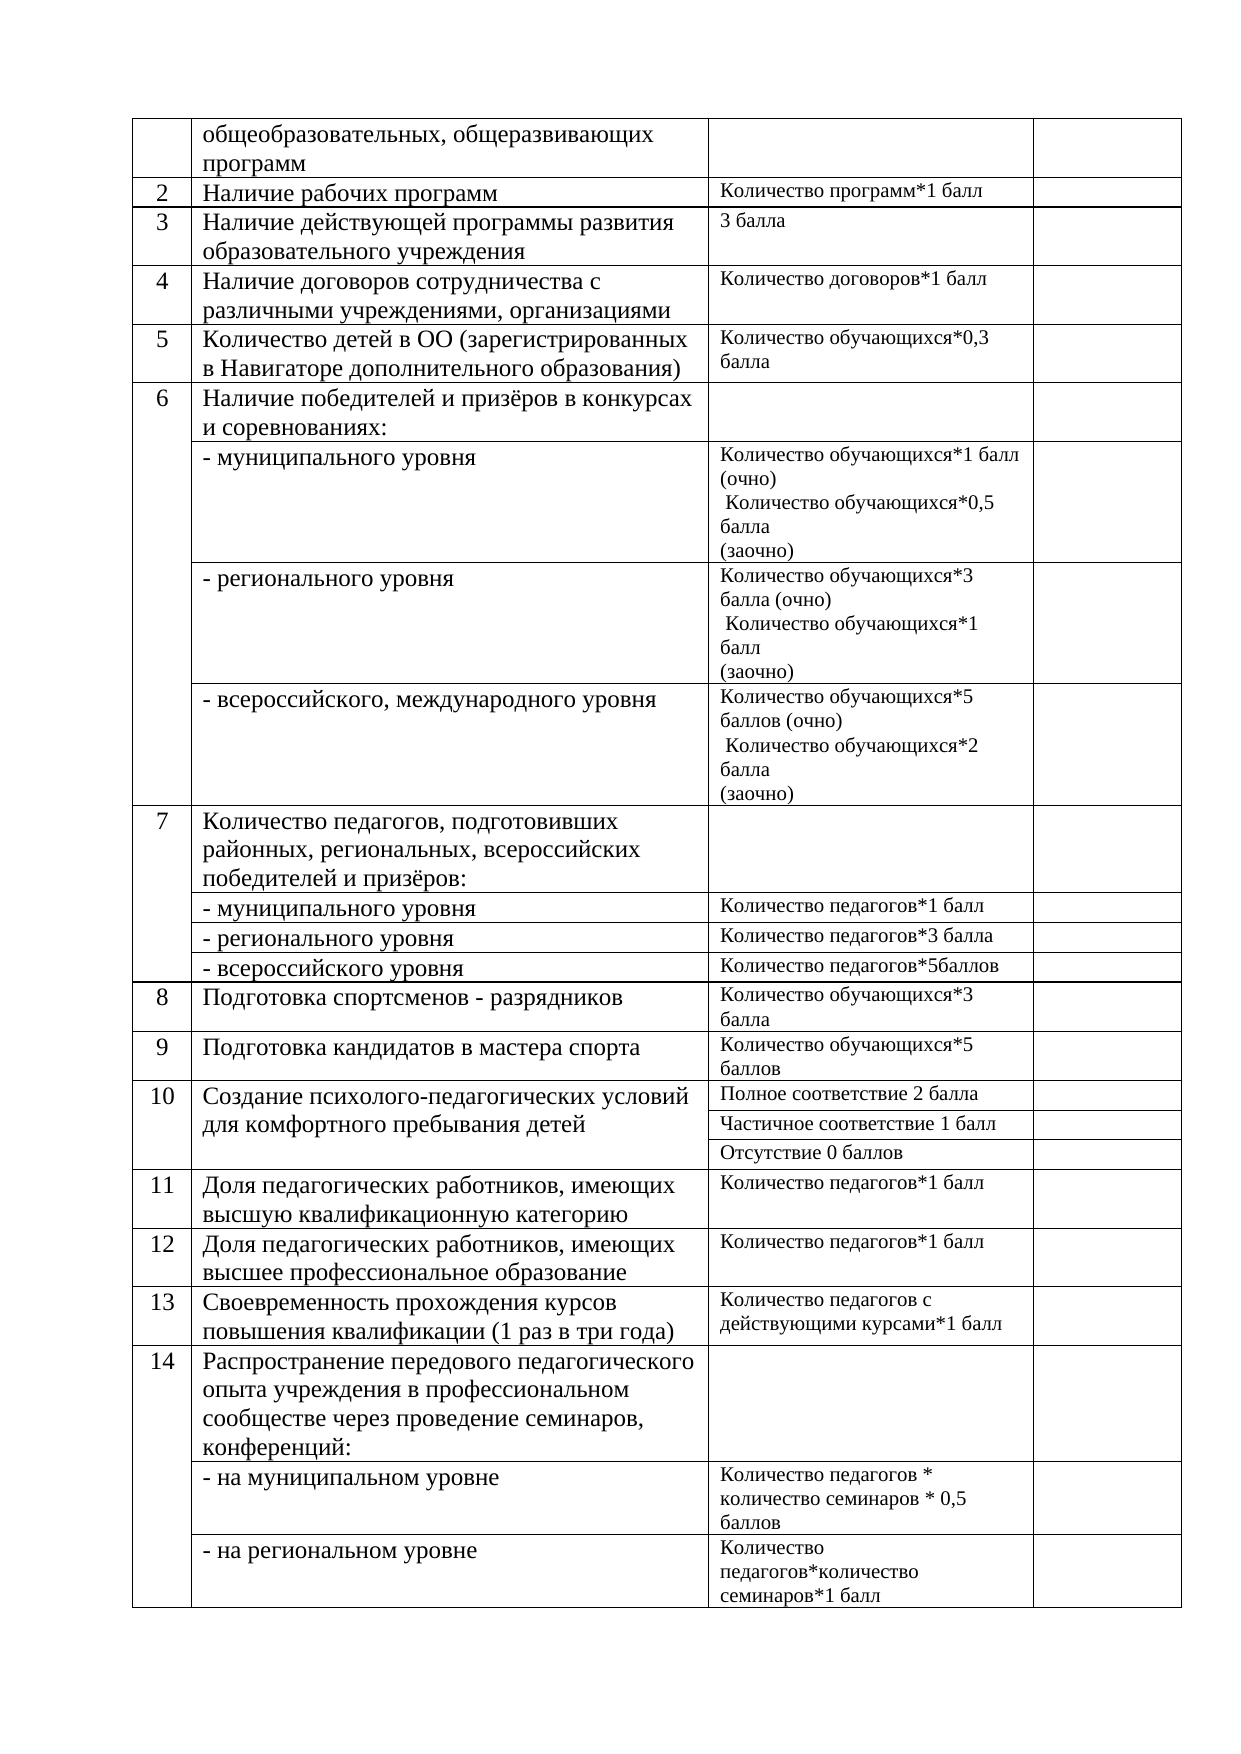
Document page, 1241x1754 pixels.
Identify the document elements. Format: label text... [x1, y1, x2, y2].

table_cell - всероссийского, международного уровня [192, 684, 708, 805]
table_cell [1034, 1346, 1181, 1461]
table_cell [1034, 119, 1181, 177]
table_cell [709, 1346, 1033, 1461]
table_cell 12 [133, 1229, 191, 1286]
table_cell [1034, 1462, 1181, 1534]
table_cell 3 балла [709, 208, 1033, 265]
table_cell Количество педагогов, подготовивших районных, региональных, всероссийских победителей и призёров: [192, 806, 708, 892]
table_cell [1034, 893, 1181, 922]
table_cell Количество педагогов * количество семинаров * 0,5 баллов [709, 1462, 1033, 1534]
table_cell [1034, 383, 1181, 441]
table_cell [709, 119, 1033, 177]
table_cell [1034, 684, 1181, 805]
table_cell [1034, 923, 1181, 952]
table_cell Доля педагогических работников, имеющих высшее профессиональное образование [192, 1229, 708, 1286]
table_cell [1034, 806, 1181, 892]
table_cell [1034, 1111, 1181, 1139]
table_cell - на муниципальном уровне [192, 1462, 708, 1534]
table_cell [1034, 1140, 1181, 1169]
table_cell 8 [133, 983, 191, 1031]
table_cell - всероссийского уровня [192, 953, 708, 981]
table_cell Количество детей в ОО (зарегистрированных в Навигаторе дополнительного образования) [192, 325, 708, 382]
table_cell [1034, 325, 1181, 382]
table_cell [1034, 208, 1181, 265]
table_cell 5 [133, 325, 191, 382]
table_cell [709, 383, 1033, 441]
table_cell - регионального уровня [192, 923, 708, 952]
table_cell Доля педагогических работников, имеющих высшую квалификационную категорию [192, 1170, 708, 1228]
table_cell [1034, 563, 1181, 683]
table_cell 6 [133, 383, 191, 805]
table_cell Отсутствие 0 баллов [709, 1140, 1033, 1169]
table_cell Количество обучающихся*0,3 балла [709, 325, 1033, 382]
table_cell 2 [133, 178, 191, 206]
table_cell Количество обучающихся*1 балл (очно) Количество обучающихся*0,5 балла (заочно) [709, 442, 1033, 562]
table_cell [1034, 953, 1181, 981]
table_cell Распространение передового педагогического опыта учреждения в профессиональном сообществе через проведение семинаров, конференций: [192, 1346, 708, 1461]
table_cell Количество обучающихся*3 балла (очно) Количество обучающихся*1 балл (заочно) [709, 563, 1033, 683]
table_cell Количество педагогов с действующими курсами*1 балл [709, 1287, 1033, 1345]
table_cell Количество обучающихся*5 баллов [709, 1032, 1033, 1080]
table_cell Количество педагогов*количество семинаров*1 балл [709, 1535, 1033, 1607]
table_cell Наличие рабочих программ [192, 178, 708, 206]
table_cell [1034, 1032, 1181, 1080]
table_cell 11 [133, 1170, 191, 1228]
table_cell 13 [133, 1287, 191, 1345]
table_cell - муниципального уровня [192, 442, 708, 562]
table_cell Количество педагогов*1 балл [709, 1170, 1033, 1228]
table_cell Полное соответствие 2 балла [709, 1081, 1033, 1109]
table_cell - на региональном уровне [192, 1535, 708, 1607]
table_cell [1034, 1535, 1181, 1607]
table_cell Количество педагогов*3 балла [709, 923, 1033, 952]
table_cell [1034, 178, 1181, 206]
table_cell - регионального уровня [192, 563, 708, 683]
table_cell - муниципального уровня [192, 893, 708, 922]
table_cell Количество педагогов*1 балл [709, 893, 1033, 922]
table_cell [1034, 1081, 1181, 1109]
table_cell 9 [133, 1032, 191, 1080]
table_cell Количество договоров*1 балл [709, 266, 1033, 323]
table_cell Создание психолого-педагогических условий для комфортного пребывания детей [192, 1081, 708, 1169]
table_cell 4 [133, 266, 191, 323]
table_cell Подготовка кандидатов в мастера спорта [192, 1032, 708, 1080]
table_cell Количество педагогов*1 балл [709, 1229, 1033, 1286]
table_cell 3 [133, 208, 191, 265]
table_cell Количество педагогов*5баллов [709, 953, 1033, 981]
table_cell [1034, 983, 1181, 1031]
table_cell Количество обучающихся*5 баллов (очно) Количество обучающихся*2 балла (заочно) [709, 684, 1033, 805]
table_cell Количество программ*1 балл [709, 178, 1033, 206]
table_cell [1034, 1229, 1181, 1286]
table_cell 10 [133, 1081, 191, 1169]
table_cell [1034, 442, 1181, 562]
table_cell Наличие действующей программы развития образовательного учреждения [192, 208, 708, 265]
table_cell 1 [133, 119, 191, 177]
table_cell Подготовка спортсменов - разрядников [192, 983, 708, 1031]
table_cell Количество обучающихся*3 балла [709, 983, 1033, 1031]
table_cell Наличие победителей и призёров в конкурсах и соревнованиях: [192, 383, 708, 441]
table_cell [709, 806, 1033, 892]
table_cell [192, 119, 708, 177]
table_cell Частичное соответствие 1 балл [709, 1111, 1033, 1139]
table_cell 14 [133, 1346, 191, 1607]
table_cell Наличие договоров сотрудничества с различными учреждениями, организациями [192, 266, 708, 323]
table_cell [1034, 1287, 1181, 1345]
table_cell 7 [133, 806, 191, 981]
table_cell Своевременность прохождения курсов повышения квалификации (1 раз в три года) [192, 1287, 708, 1345]
table_cell [1034, 1170, 1181, 1228]
table_cell [1034, 266, 1181, 323]
